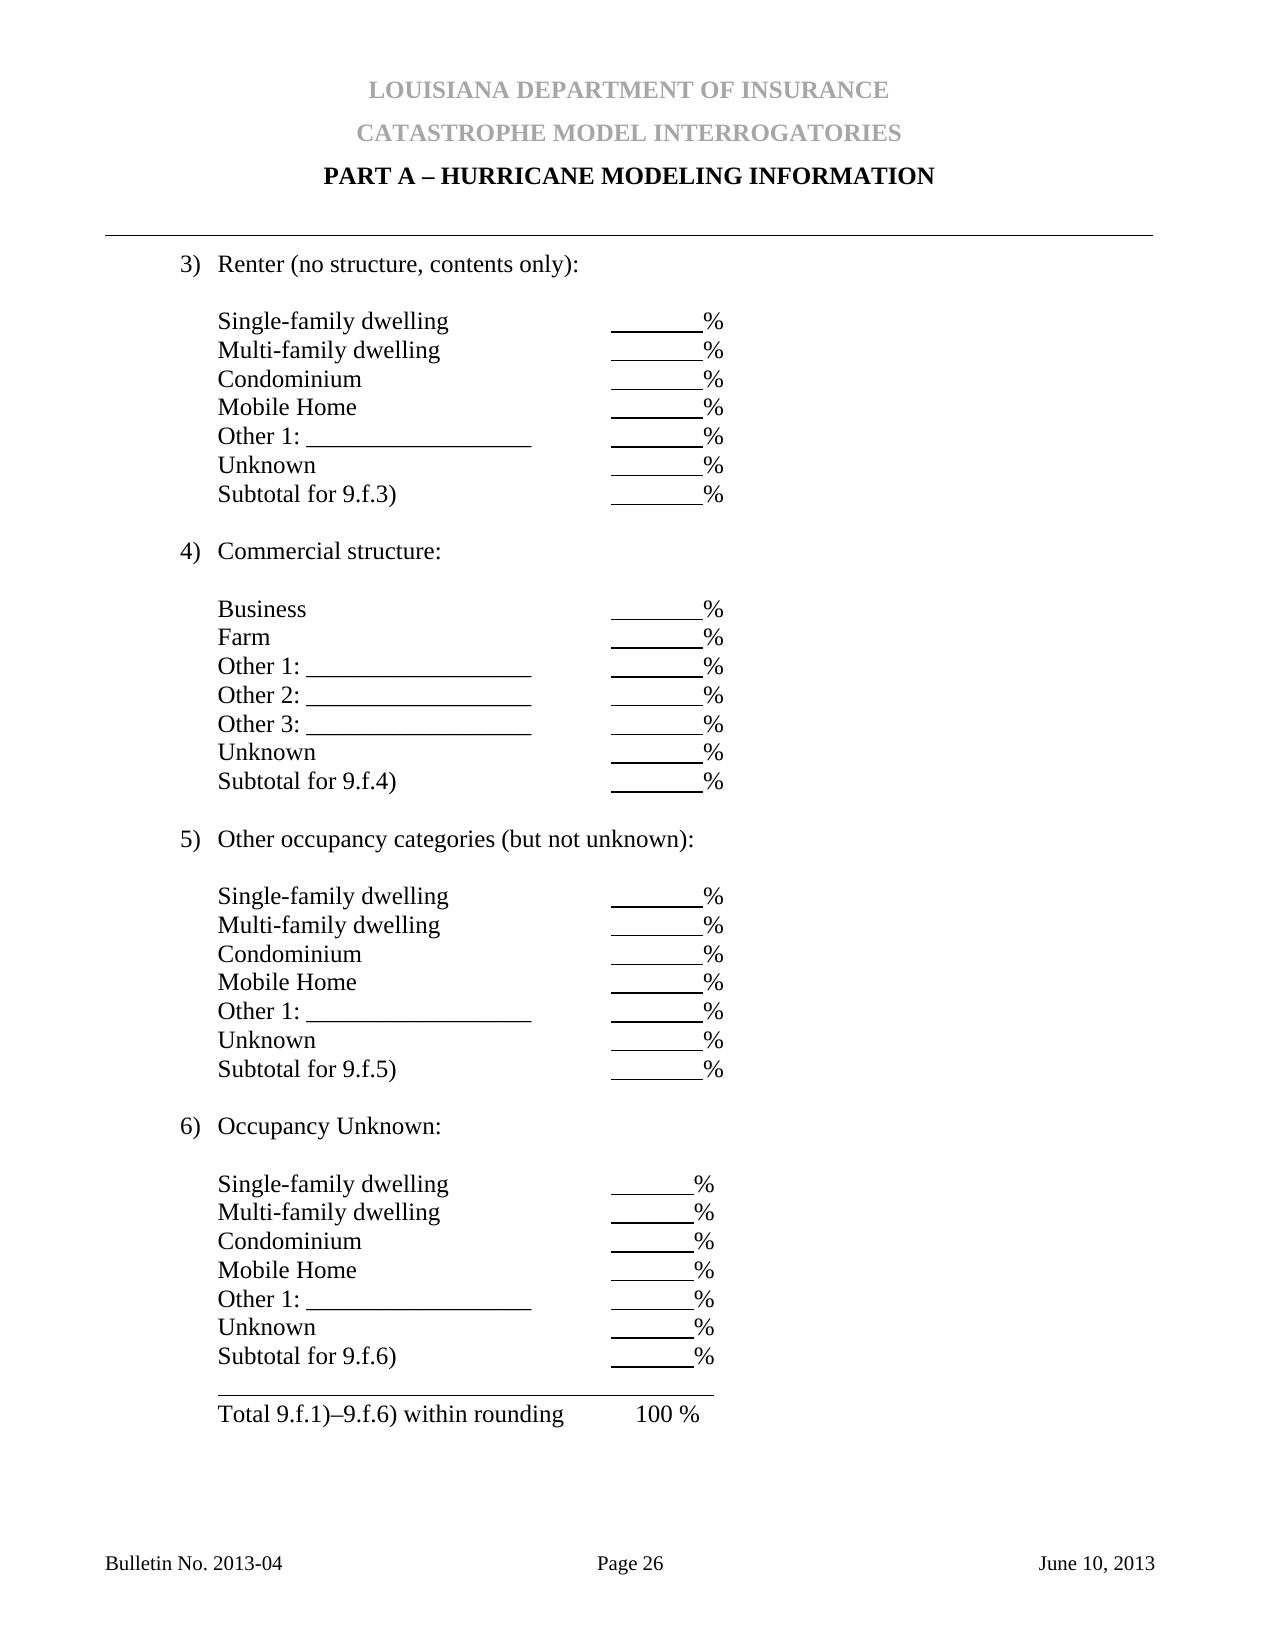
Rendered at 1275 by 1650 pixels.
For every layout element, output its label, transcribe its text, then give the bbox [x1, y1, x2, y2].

text Single-family dwelling % [217, 881, 1153, 910]
text Total 9.f.1)–9.f.6) within rounding 100 % [217, 1399, 1153, 1427]
text Other 3: __________________ % [217, 709, 1153, 737]
text Mobile Home % [217, 967, 1153, 996]
text Other 1: __________________ % [217, 651, 1153, 680]
text Subtotal for 9.f.6) % [217, 1341, 1153, 1370]
text Unknown % [217, 1312, 1153, 1341]
text Other 1: __________________ % [217, 421, 1153, 450]
text Multi-family dwelling % [217, 1197, 1153, 1226]
list Commercial structure: [180, 536, 1153, 565]
text Other 1: __________________ % [217, 1284, 1153, 1312]
text Unknown % [217, 450, 1153, 479]
text Unknown % [217, 1025, 1153, 1054]
text Condominium % [217, 939, 1153, 967]
text Multi-family dwelling % [217, 335, 1153, 364]
text Business % [217, 594, 1153, 622]
text Mobile Home % [217, 1255, 1153, 1284]
text Multi-family dwelling % [217, 910, 1153, 939]
list Occupancy Unknown: [180, 1111, 1153, 1140]
text Subtotal for 9.f.5) % [217, 1054, 1153, 1082]
text Subtotal for 9.f.4) % [217, 766, 1153, 795]
text Other 1: __________________ % [217, 996, 1153, 1025]
text Single-family dwelling % [217, 1169, 1153, 1197]
list Renter (no structure, contents only): [180, 249, 1153, 277]
text Mobile Home % [217, 392, 1153, 421]
list Other occupancy categories (but not unknown): [180, 824, 1153, 852]
text Unknown % [217, 737, 1153, 766]
text Subtotal for 9.f.3) % [217, 479, 1153, 507]
text Single-family dwelling % [217, 306, 1153, 335]
text Condominium % [217, 1226, 1153, 1255]
text Other 2: __________________ % [217, 680, 1153, 709]
text Farm % [217, 622, 1153, 651]
text Condominium % [217, 364, 1153, 392]
